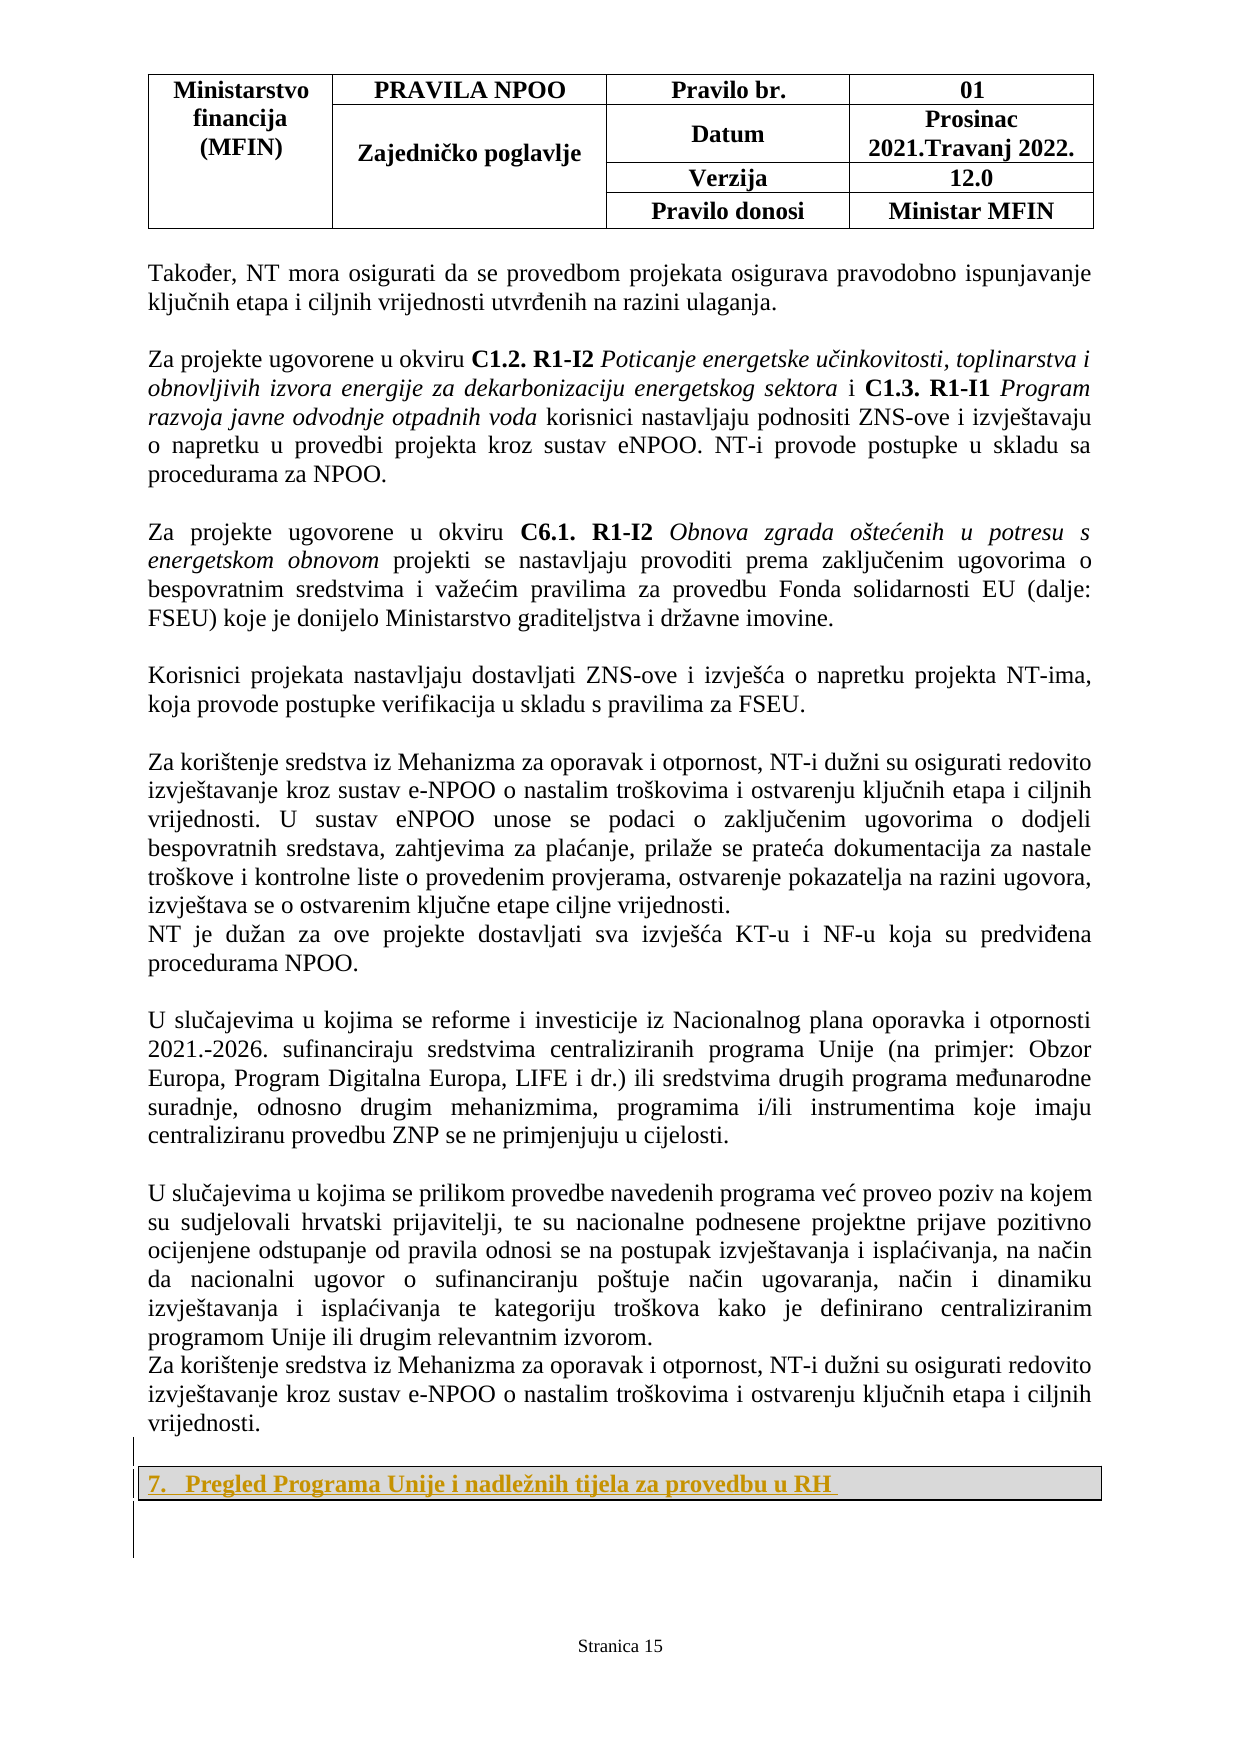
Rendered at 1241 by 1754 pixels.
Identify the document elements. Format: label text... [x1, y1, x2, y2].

text Također, NT mora osigurati da se provedbom projekata osigurava pravodobno ispunjavanje ključnih etapa i ciljnih vrijednosti utvrđenih na razini ulaganja. [148, 344, 1093, 402]
text NT je dužan za ove projekte dostavljati sva izvješća KT-u i NF-u koja su predviđena procedurama NPOO. [148, 1006, 1093, 1063]
text Za projekte ugovorene u okviru C6.1. R1-I2 Obnova zgrada oštećenih u potresu s energetskom obnovom projekti se nastavljaju provoditi prema zaključenim ugovorima o bespovratnim sredstvima i važećim pravilima za provedbu Fonda solidarnosti EU (dalje: FSEU) koje je donijelo Ministarstvo graditeljstva i državne imovine. [148, 603, 1093, 718]
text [148, 258, 1093, 316]
text Za projekte ugovorene u okviru C1.2. R1-I2 Poticanje energetske učinkovitosti, toplinarstva i obnovljivih izvora energije za dekarbonizaciju energetskog sektora i C1.3. R1-I1 Program razvoja javne odvodnje otpadnih voda korisnici nastavljaju podnositi ZNS-ove i izvještavaju o napretku u provedbi projekta kroz sustav eNPOO. NT-i provode postupke u skladu sa procedurama za NPOO. [148, 431, 1093, 574]
text Korisnici projekata nastavljaju dostavljati ZNS-ove i izvješća o napretku projekta NT-ima, koja provode postupke verifikacija u skladu s pravilima za FSEU. [148, 747, 1093, 804]
text Za korištenje sredstva iz Mehanizma za oporavak i otpornost, NT-i dužni su osigurati redovito izvještavanje kroz sustav e-NPOO o nastalim troškovima i ostvarenju ključnih etapa i ciljnih vrijednosti. U sustav eNPOO unose se podaci o zaključenim ugovorima o dodjeli bespovratnih sredstava, zahtjevima za plaćanje, prilaže se prateća dokumentacija za nastale troškove i kontrolne liste o provedenim provjerama, ostvarenje pokazatelja na razini ugovora, izvještava se o ostvarenim ključne etape ciljne vrijednosti. [148, 833, 1093, 1006]
text U slučajevima u kojima se reforme i investicije iz Nacionalnog plana oporavka i otpornosti 2021.-2026. sufinanciraju sredstvima centraliziranih programa Unije (na primjer: Obzor Europa, Program Digitalna Europa, LIFE i dr.) ili sredstvima drugih programa međunarodne suradnje, odnosno drugim mehanizmima, programima i/ili instrumentima koje imaju centraliziranu provedbu ZNP se ne primjenjuju u cijelosti. [148, 1092, 1093, 1236]
text Za korištenje sredstva iz Mehanizma za oporavak i otpornost, NT-i dužni su osigurati redovito izvještavanje kroz sustav e-NPOO o nastalim troškovima i ostvarenju ključnih etapa i ciljnih vrijednosti. [148, 1437, 1093, 1523]
text U slučajevima u kojima se prilikom provedbe navedenih programa već proveo poziv na kojem su sudjelovali hrvatski prijavitelji, te su nacionalne podnesene projektne prijave pozitivno ocijenjene odstupanje od pravila odnosi se na postupak izvještavanja i isplaćivanja, na način da nacionalni ugovor o sufinanciranju poštuje način ugovaranja, način i dinamiku izvještavanja i isplaćivanja te kategoriju troškova kako je definirano centraliziranim programom Unije ili drugim relevantnim izvorom. [148, 1264, 1093, 1437]
